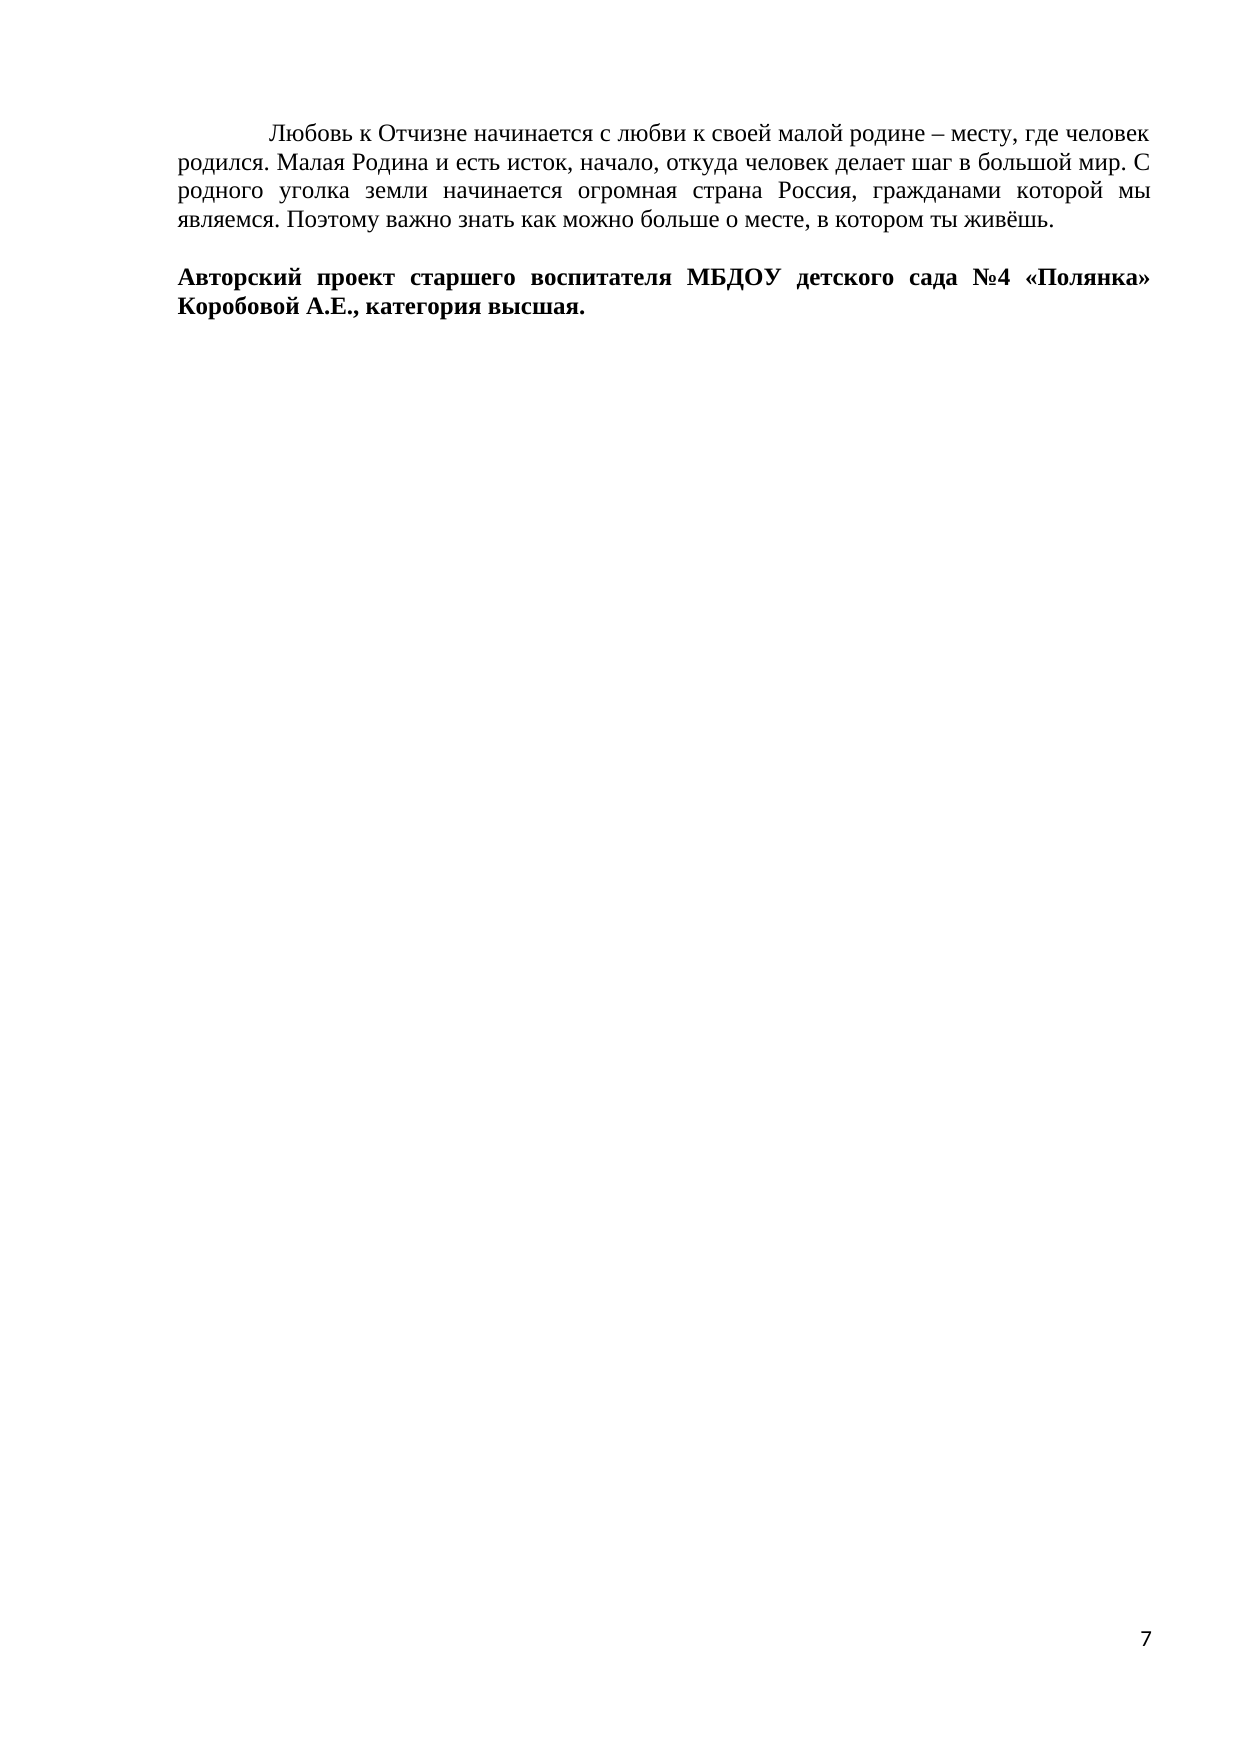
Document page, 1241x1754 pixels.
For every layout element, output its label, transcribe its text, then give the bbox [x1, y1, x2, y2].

text Любовь к Отчизне начинается с любви к своей малой родине – месту, где человек родился. Малая Родина и есть исток, начало, откуда человек делает шаг в большой мир. С родного уголка земли начинается огромная страна Россия, гражданами которой мы являемся. Поэтому важно знать как можно больше о месте, в котором ты живёшь. [177, 118, 1152, 233]
text Авторский проект старшего воспитателя МБДОУ детского сада №4 «Полянка» Коробовой А.Е., категория высшая. [177, 262, 1152, 320]
